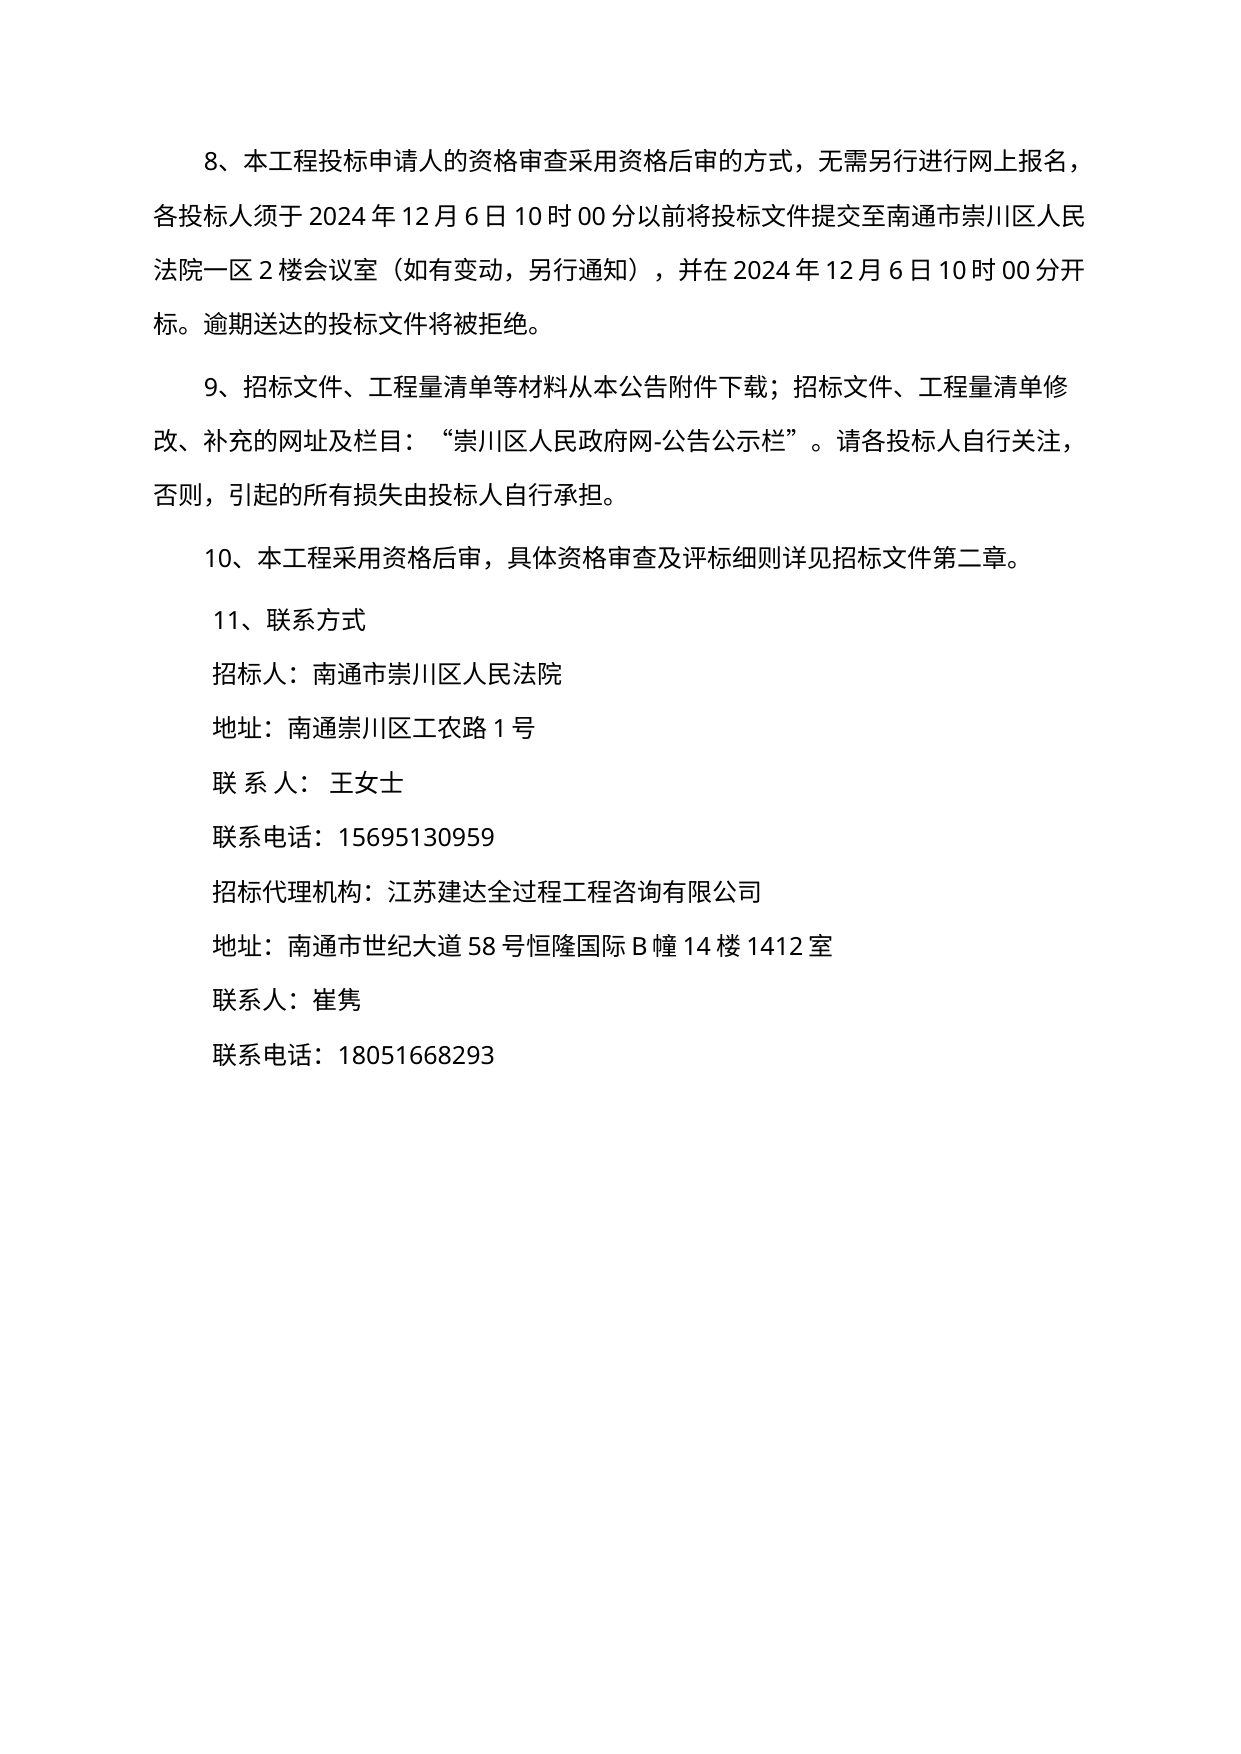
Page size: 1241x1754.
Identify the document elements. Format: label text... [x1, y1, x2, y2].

text 地址：南通崇川区工农路1号 [212, 709, 1087, 745]
text 地址：南通市世纪大道58号恒隆国际B幢14楼1412室 [212, 926, 1087, 963]
text 联系电话：15695130959 [212, 818, 1087, 854]
text 11、联系方式 [212, 600, 1087, 636]
text 8、本工程投标申请人的资格审查采用资格后审的方式，无需另行进行网上报名，各投标人须于2024年12月6日10时00分以前将投标文件提交至南通市崇川区人民法院一区2楼会议室（如有变动，另行通知），并在2024年12月6日10时00分开标。逾期送达的投标文件将被拒绝。 [153, 142, 1087, 341]
text 9、招标文件、工程量清单等材料从本公告附件下载；招标文件、工程量清单修改、补充的网址及栏目：“崇川区人民政府网-公告公示栏”。请各投标人自行关注，否则，引起的所有损失由投标人自行承担。 [153, 367, 1087, 512]
text 联系电话：18051668293 [212, 1035, 1087, 1071]
text 联系人：崔隽 [212, 981, 1087, 1017]
text 10、本工程采用资格后审，具体资格审查及评标细则详见招标文件第二章。 [153, 538, 1087, 574]
text 联 系 人： 王女士 [212, 763, 1087, 799]
text 招标人：南通市崇川区人民法院 [212, 654, 1087, 691]
text 招标代理机构：江苏建达全过程工程咨询有限公司 [212, 872, 1087, 908]
